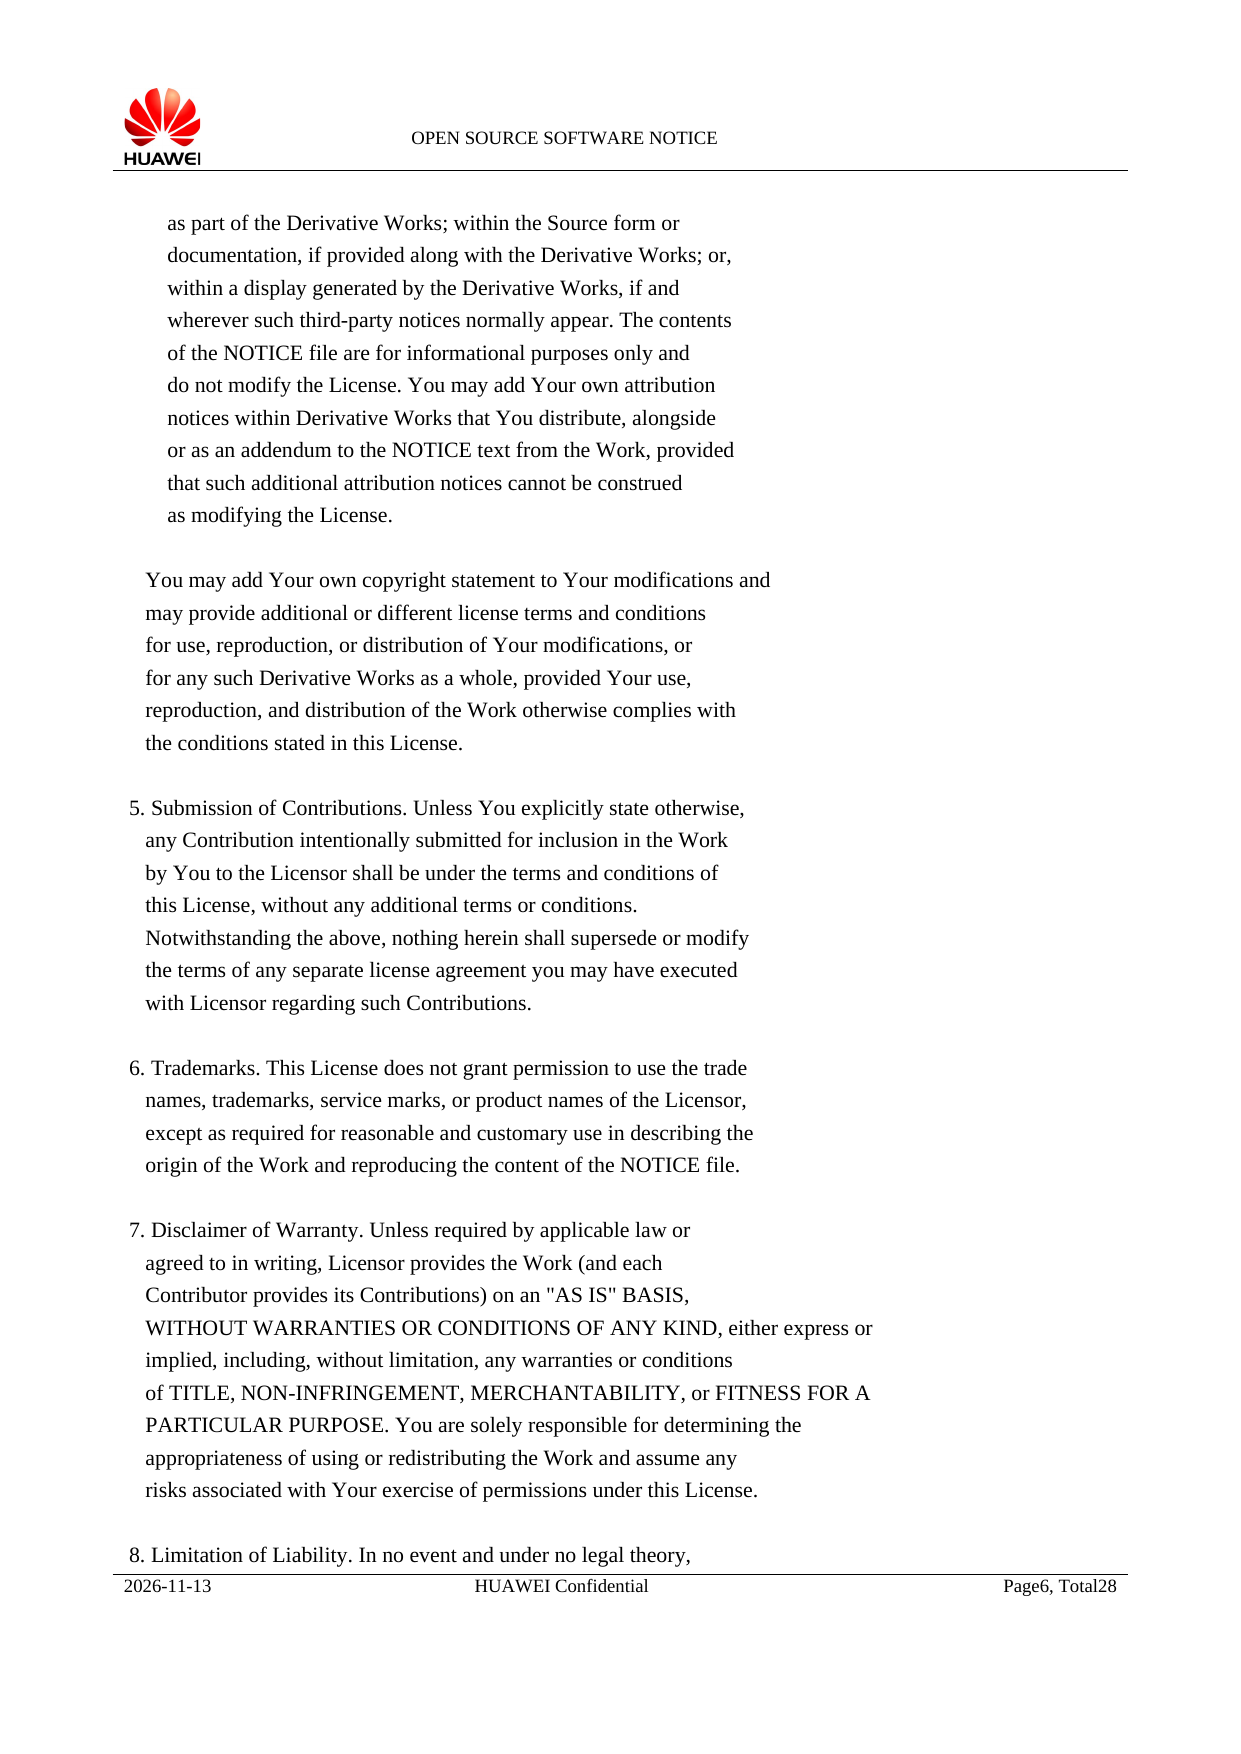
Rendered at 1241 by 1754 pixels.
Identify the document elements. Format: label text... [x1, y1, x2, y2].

picture [124, 88, 201, 165]
